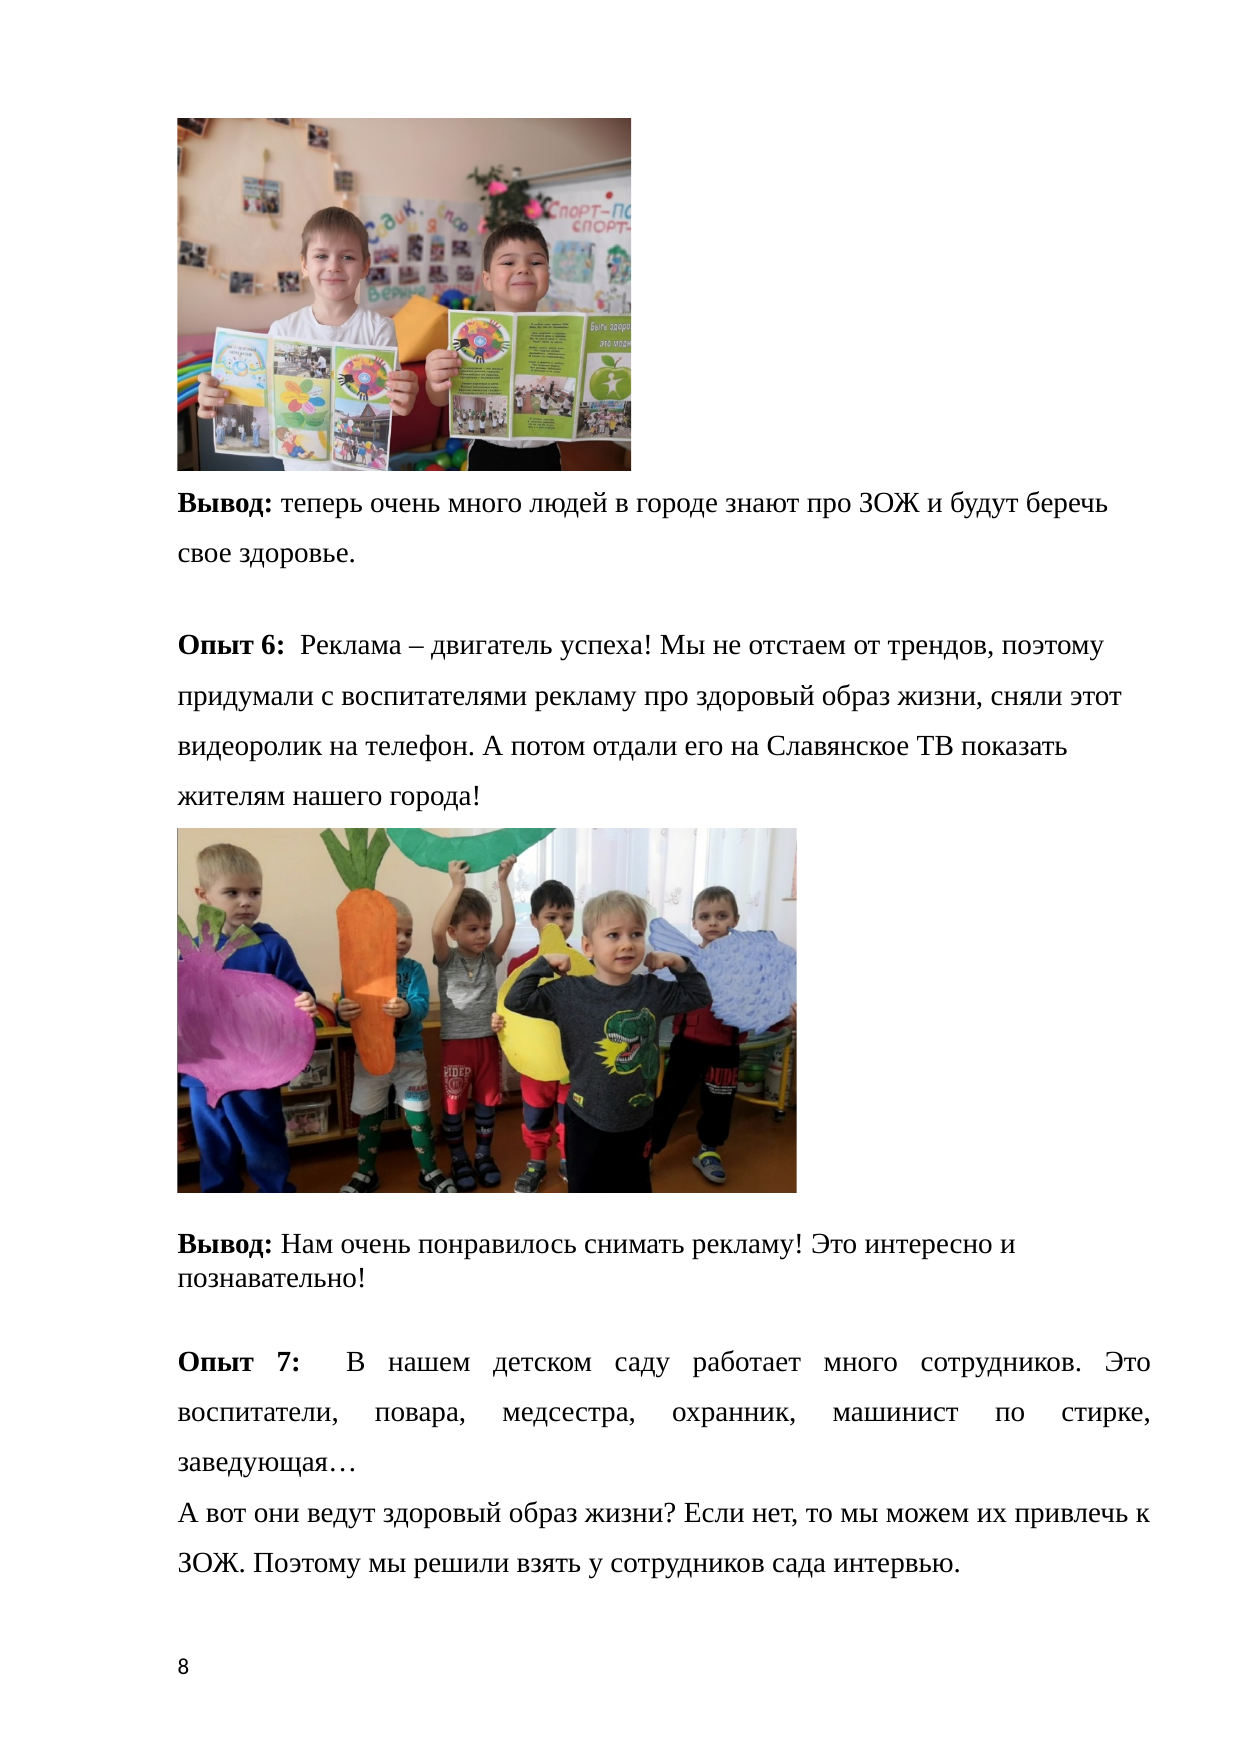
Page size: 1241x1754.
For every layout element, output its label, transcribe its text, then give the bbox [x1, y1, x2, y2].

picture [177, 118, 632, 471]
text Вывод: Нам очень понравилось снимать рекламу! Это интересно и познавательно! [177, 1226, 1152, 1293]
text А вот они ведут здоровый образ жизни? Если нет, то мы можем их привлечь к ЗОЖ. Поэтому мы решили взять у сотрудников сада интервью. [177, 1495, 1152, 1578]
picture [177, 828, 797, 1193]
text Опыт 7: В нашем детском саду работает много сотрудников. Это воспитатели, повара, медсестра, охранник, машинист по стирке, заведующая… [177, 1344, 1152, 1478]
text Вывод: теперь очень много людей в городе знают про ЗОЖ и будут беречь свое здоровье. [177, 485, 1152, 568]
text Опыт 6: Реклама – двигатель успеха! Мы не отстаем от трендов, поэтому придумали с воспитателями рекламу про здоровый образ жизни, сняли этот видеоролик на телефон. А потом отдали его на Славянское ТВ показать жителям нашего города! [177, 627, 1152, 812]
